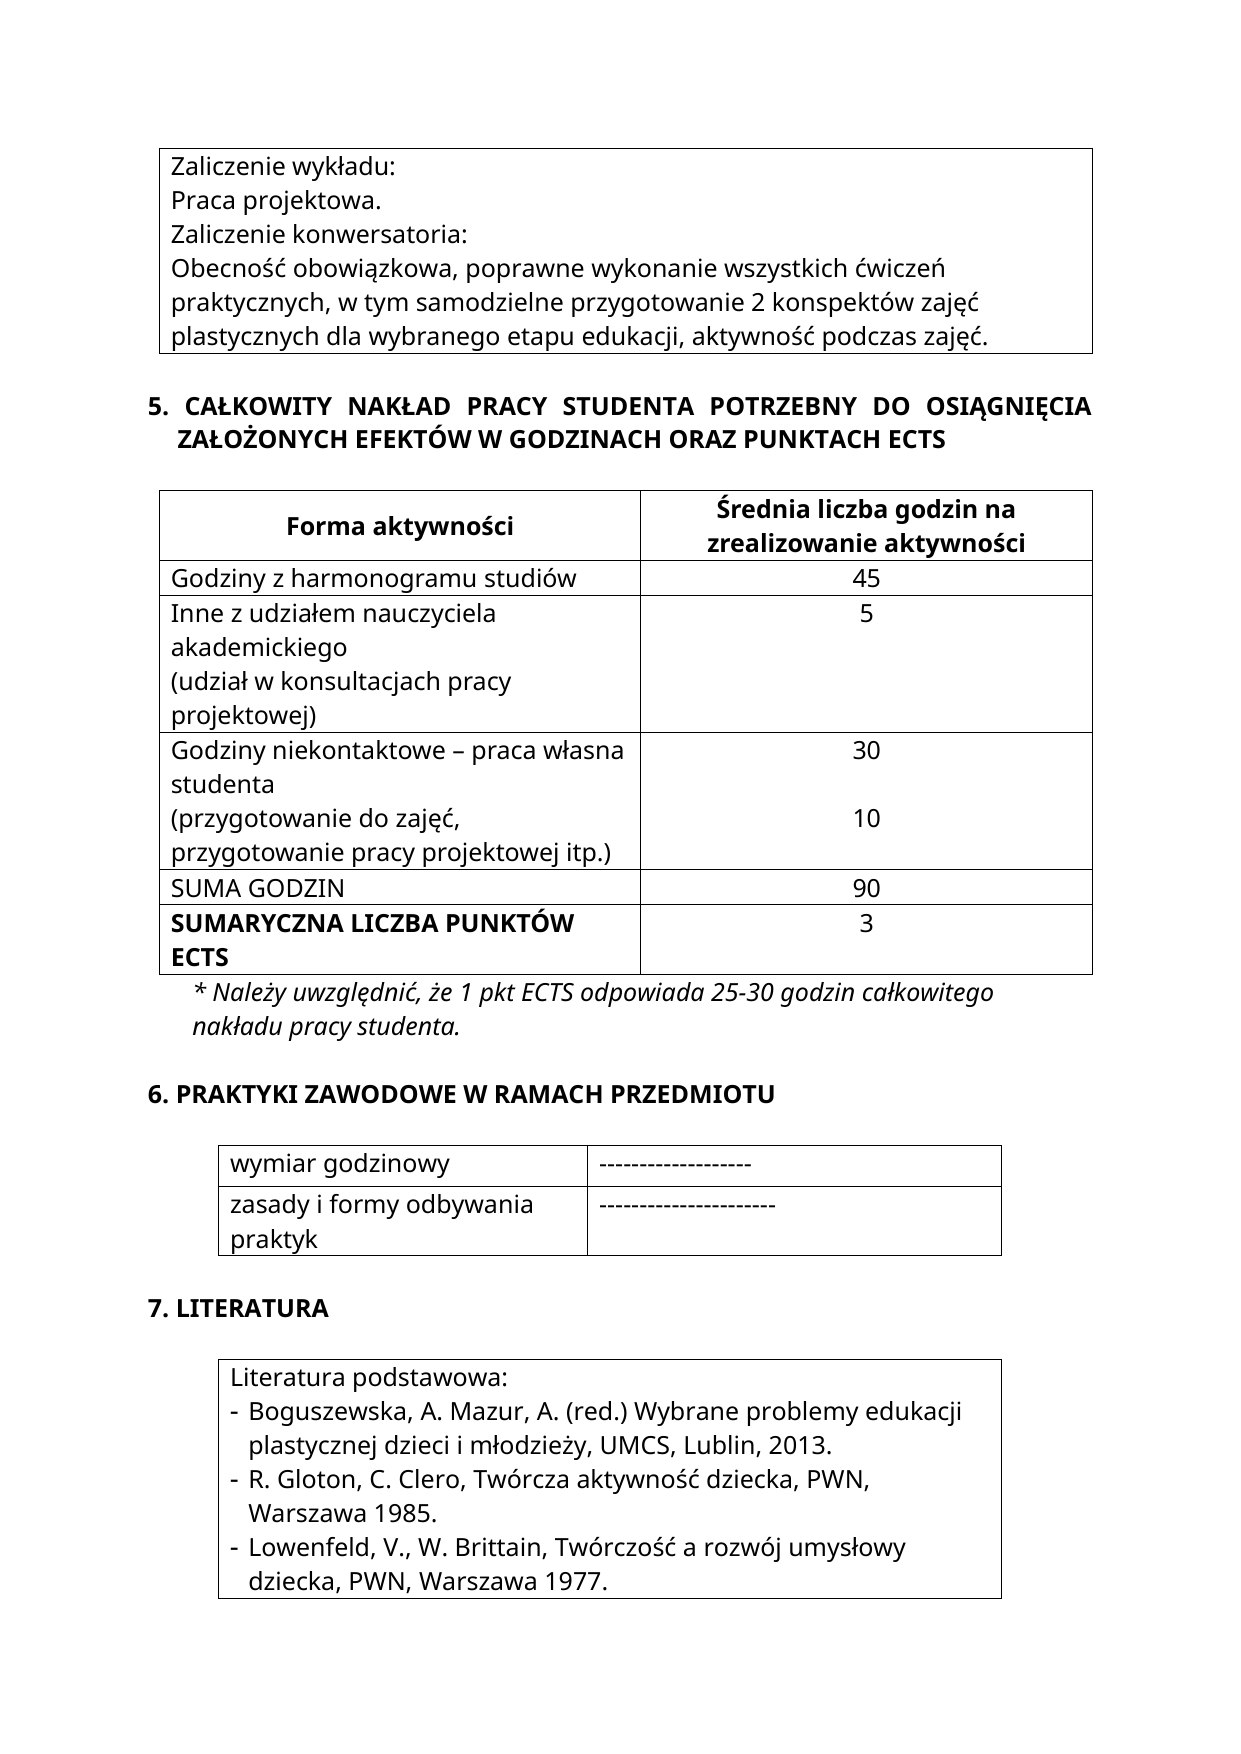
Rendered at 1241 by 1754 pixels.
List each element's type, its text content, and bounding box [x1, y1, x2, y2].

text 6. PRAKTYKI ZAWODOWE W RAMACH PRZEDMIOTU [148, 1077, 1093, 1111]
text 7. LITERATURA [148, 1290, 1093, 1324]
table_cell Godziny niekontaktowe – praca własna studenta (przygotowanie do zajęć, przygotowanie pracy projektowej itp.) [160, 733, 640, 869]
table_header ------------------- [588, 1146, 1001, 1186]
table_header Forma aktywności [160, 491, 640, 559]
table_cell 45 [641, 561, 1092, 594]
text 5. CAŁKOWITY NAKŁAD PRACY STUDENTA POTRZEBNY DO OSIĄGNIĘCIA ZAŁOŻONYCH EFEKTÓW W GODZINACH ORAZ PUNKTACH ECTS [148, 388, 1093, 456]
table_header wymiar godzinowy [219, 1146, 587, 1186]
table_cell 5 [641, 596, 1092, 732]
table_cell SUMARYCZNA LICZBA PUNKTÓW ECTS [160, 905, 640, 973]
table_cell Godziny z harmonogramu studiów [160, 561, 640, 594]
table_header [219, 1360, 1001, 1598]
table_cell ---------------------- [588, 1187, 1001, 1255]
text * Należy uwzględnić, że 1 pkt ECTS odpowiada 25-30 godzin całkowitego nakładu pracy studenta. [192, 975, 1093, 1043]
table_header Średnia liczba godzin na zrealizowanie aktywności [641, 491, 1092, 559]
table_cell zasady i formy odbywania praktyk [219, 1187, 587, 1255]
table_cell 3 [641, 905, 1092, 973]
table_cell SUMA GODZIN [160, 870, 640, 904]
table_cell 30 10 [641, 733, 1092, 869]
table_cell Inne z udziałem nauczyciela akademickiego (udział w konsultacjach pracy projektowej) [160, 596, 640, 732]
table_header Zaliczenie wykładu: Praca projektowa. Zaliczenie konwersatoria: Obecność obowiązkowa, poprawne wykonanie wszystkich ćwiczeń praktycznych, w tym samodzielne przygotowanie 2 konspektów zajęć plastycznych dla wybranego etapu edukacji, aktywność podczas zajęć. [160, 149, 1092, 353]
table_cell 90 [641, 870, 1092, 904]
